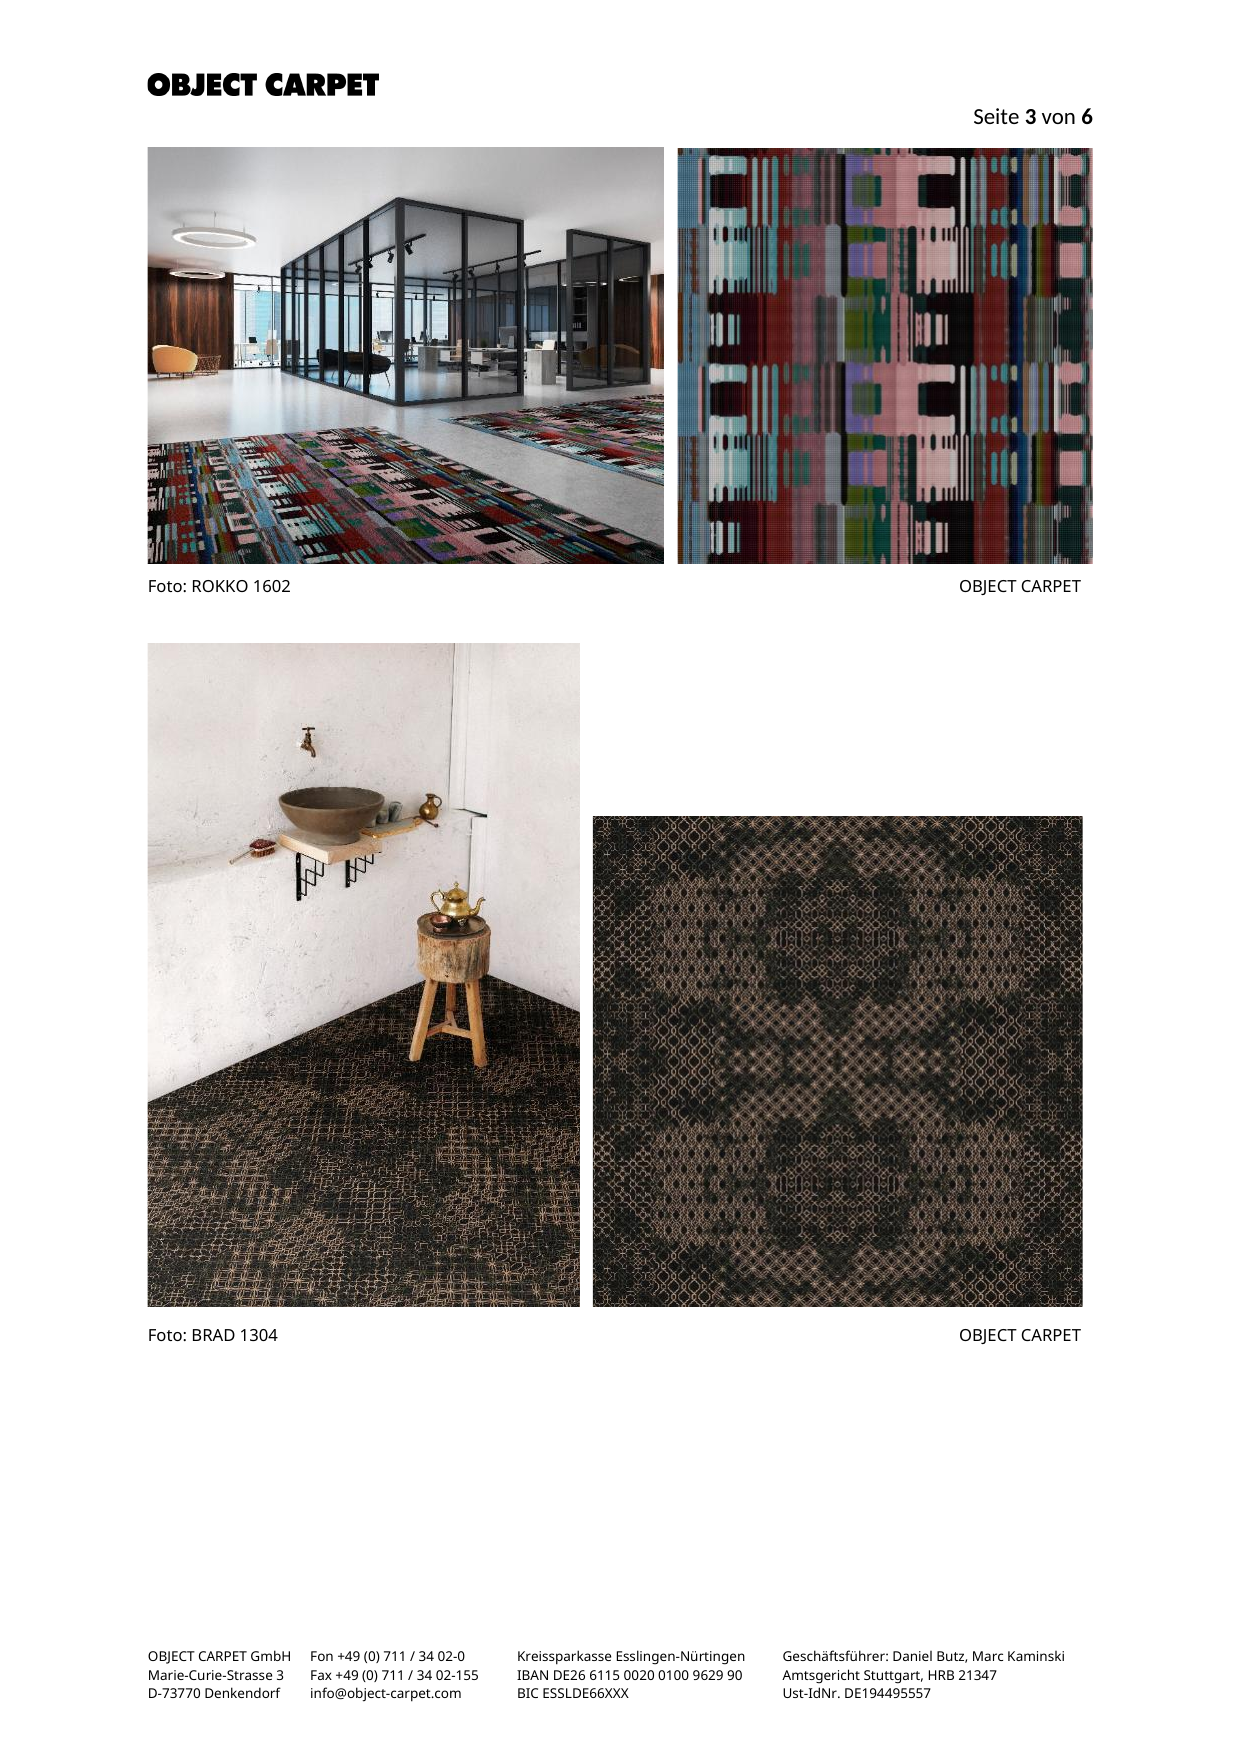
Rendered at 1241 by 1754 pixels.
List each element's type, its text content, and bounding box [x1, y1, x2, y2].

picture [147, 643, 580, 1307]
picture [592, 816, 1083, 1307]
picture [147, 147, 664, 564]
picture [677, 148, 1093, 564]
picture [147, 73, 379, 96]
text Foto: BRAD 1304 OBJECT CARPET [148, 1324, 1093, 1347]
